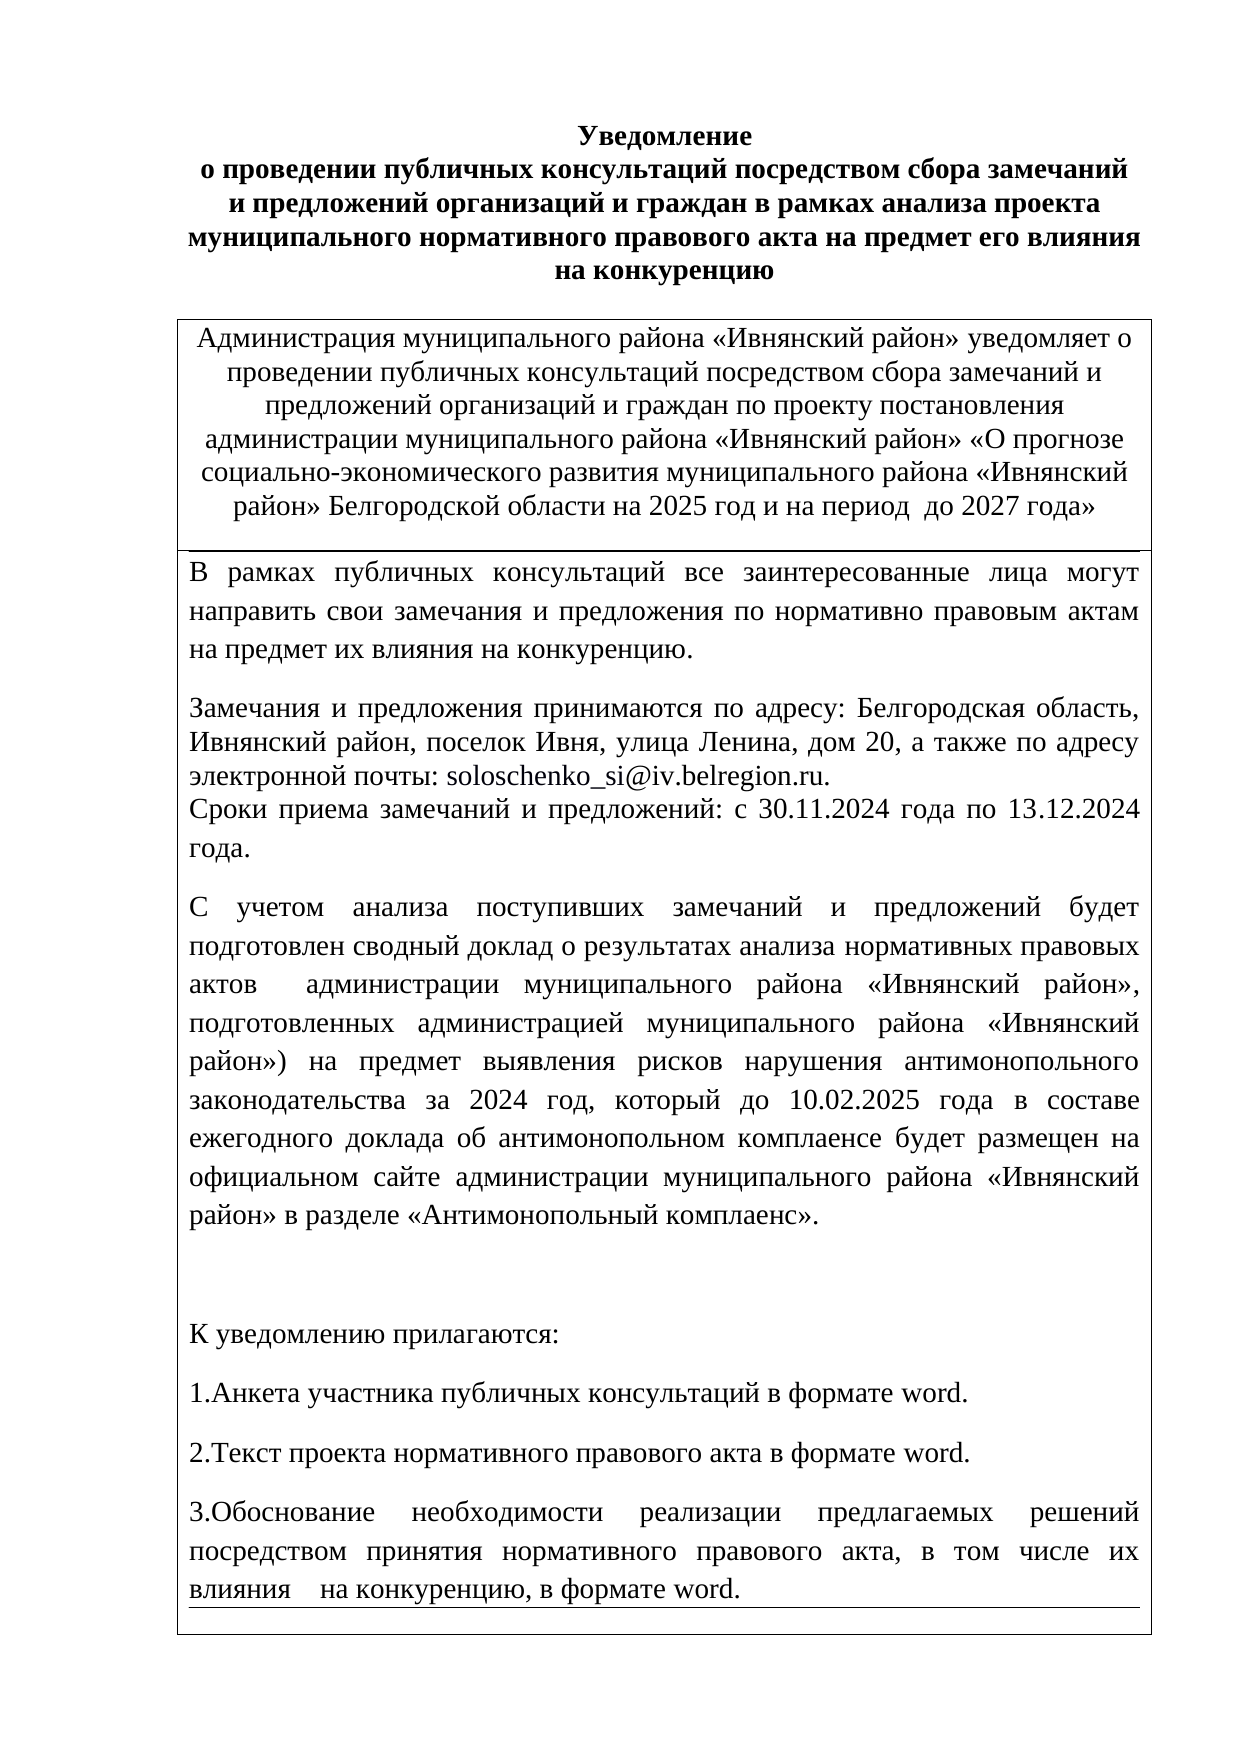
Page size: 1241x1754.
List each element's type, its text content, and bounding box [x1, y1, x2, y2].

text о проведении публичных консультаций посредством сбора замечаний [177, 152, 1152, 185]
text Уведомление [177, 118, 1152, 152]
text и предложений организаций и граждан в рамках анализа проекта [177, 185, 1152, 219]
table_header Администрация муниципального района «Ивнянский район» уведомляет о проведении публичных консультаций посредством сбора замечаний и предложений организаций и граждан по проекту постановления администрации муниципального района «Ивнянский район» «О прогнозе социально-экономического развития муниципального района «Ивнянский район» Белгородской области на 2025 год и на период до 2027 года» [178, 320, 1151, 550]
text муниципального нормативного правового акта на предмет его влияния на конкуренцию [177, 219, 1152, 286]
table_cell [178, 551, 1151, 1634]
